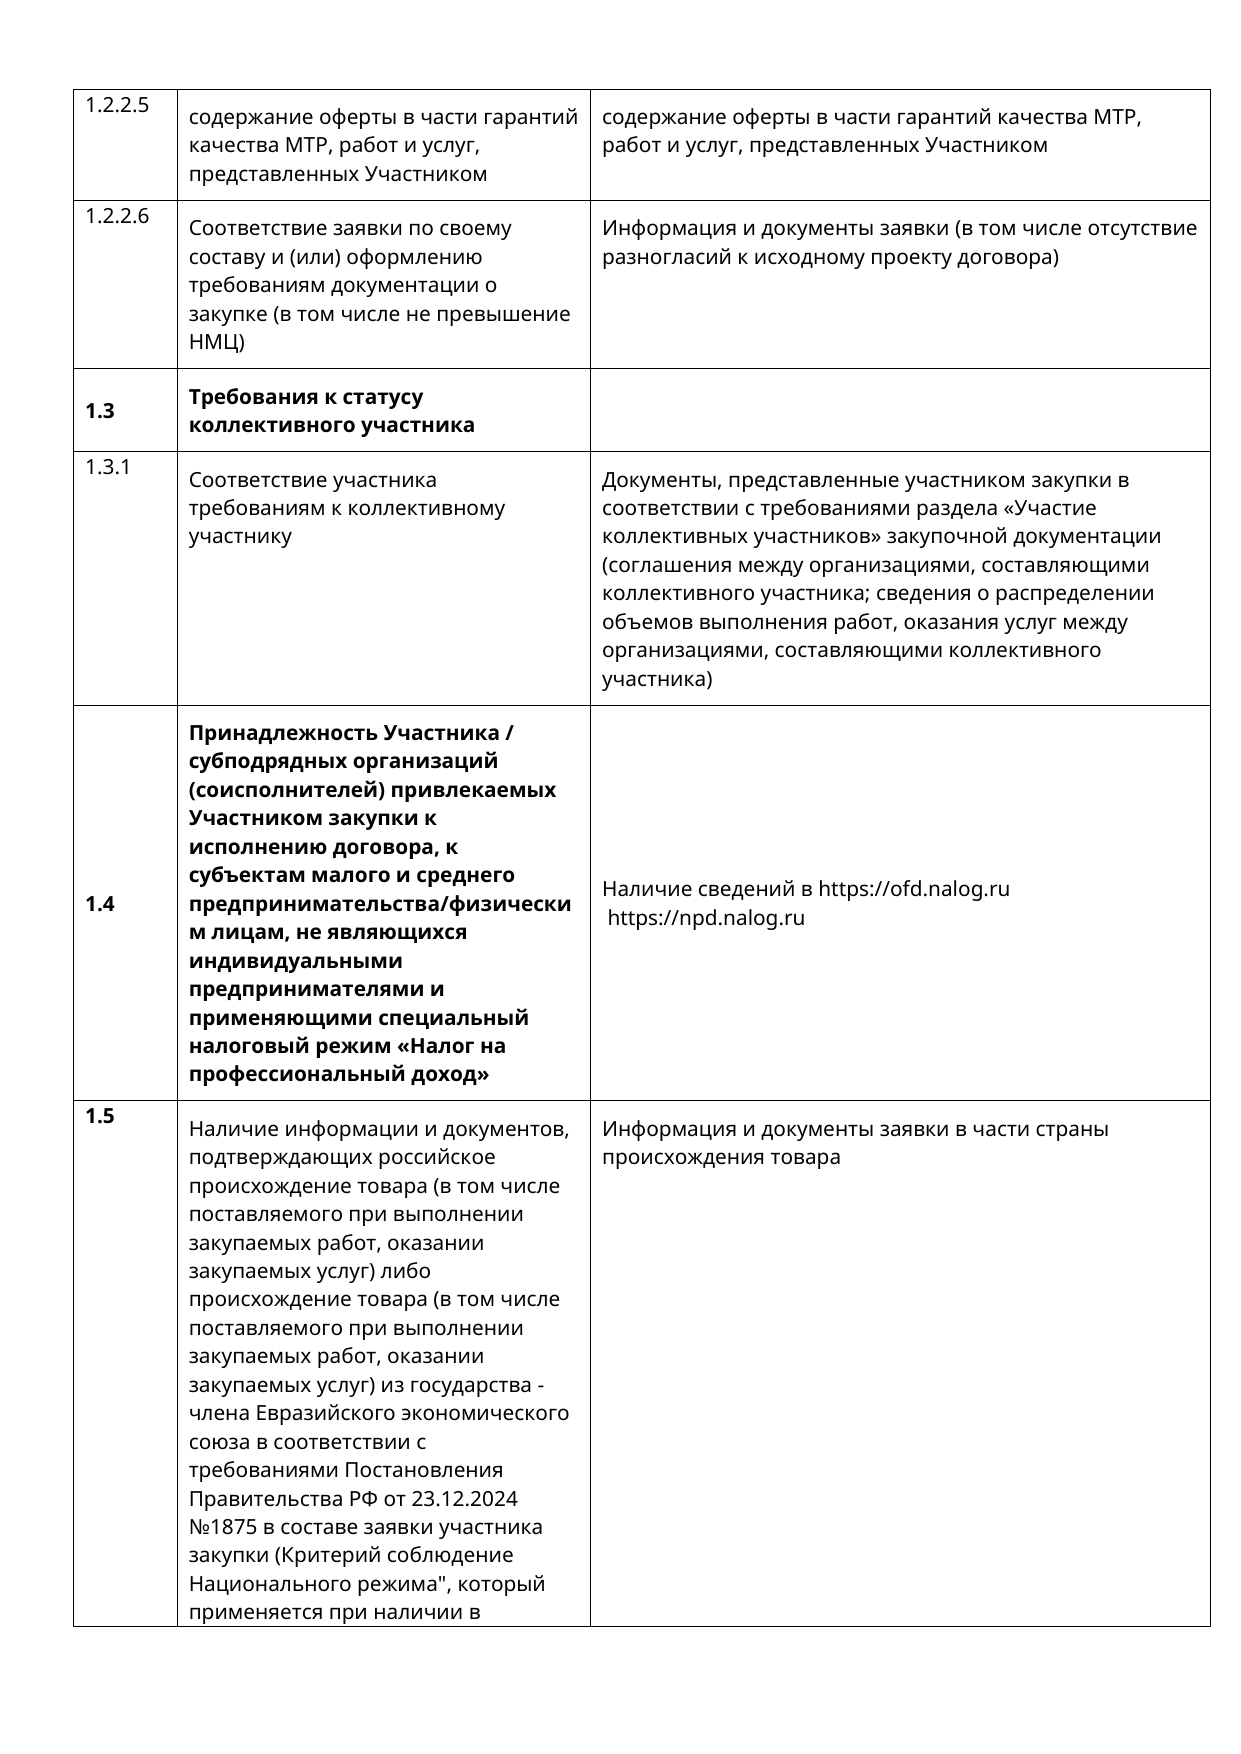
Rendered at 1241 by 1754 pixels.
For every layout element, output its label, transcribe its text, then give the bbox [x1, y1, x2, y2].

table_cell Документы, представленные участником закупки в соответствии с требованиями раздела «Участие коллективных участников» закупочной документации (соглашения между организациями, составляющими коллективного участника; сведения о распределении объемов выполнения работ, оказания услуг между организациями, составляющими коллективного участника) [591, 452, 1210, 705]
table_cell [178, 1101, 590, 1626]
table_cell Соответствие участника требованиям к коллективному участнику [178, 452, 590, 705]
table_cell содержание оферты в части гарантий качества МТР, работ и услуг, представленных Участником [178, 90, 590, 200]
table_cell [591, 1101, 1210, 1626]
table_cell 1.2.2.5 [74, 90, 177, 200]
table_cell Соответствие заявки по своему составу и (или) оформлению требованиям документации о закупке (в том числе не превышение НМЦ) [178, 201, 590, 368]
table_cell 1.5 [74, 1101, 177, 1626]
table_cell Принадлежность Участника / субподрядных организаций (соисполнителей) привлекаемых Участником закупки к исполнению договора, к субъектам малого и среднего предпринимательства/физическим лицам, не являющихся индивидуальными предпринимателями и применяющими специальный налоговый режим «Налог на профессиональный доход» [178, 706, 590, 1100]
table_cell 1.3.1 [74, 452, 177, 705]
table_cell содержание оферты в части гарантий качества МТР, работ и услуг, представленных Участником [591, 90, 1210, 200]
table_cell Наличие сведений в https://ofd.nalog.ru https://npd.nalog.ru [591, 706, 1210, 1100]
table_cell Требования к статусу коллективного участника [178, 369, 590, 451]
table_cell 1.4 [74, 706, 177, 1100]
table_cell Информация и документы заявки (в том числе отсутствие разногласий к исходному проекту договора) [591, 201, 1210, 368]
table_cell 1.3 [74, 369, 177, 451]
table_cell [591, 369, 1210, 451]
table_cell 1.2.2.6 [74, 201, 177, 368]
